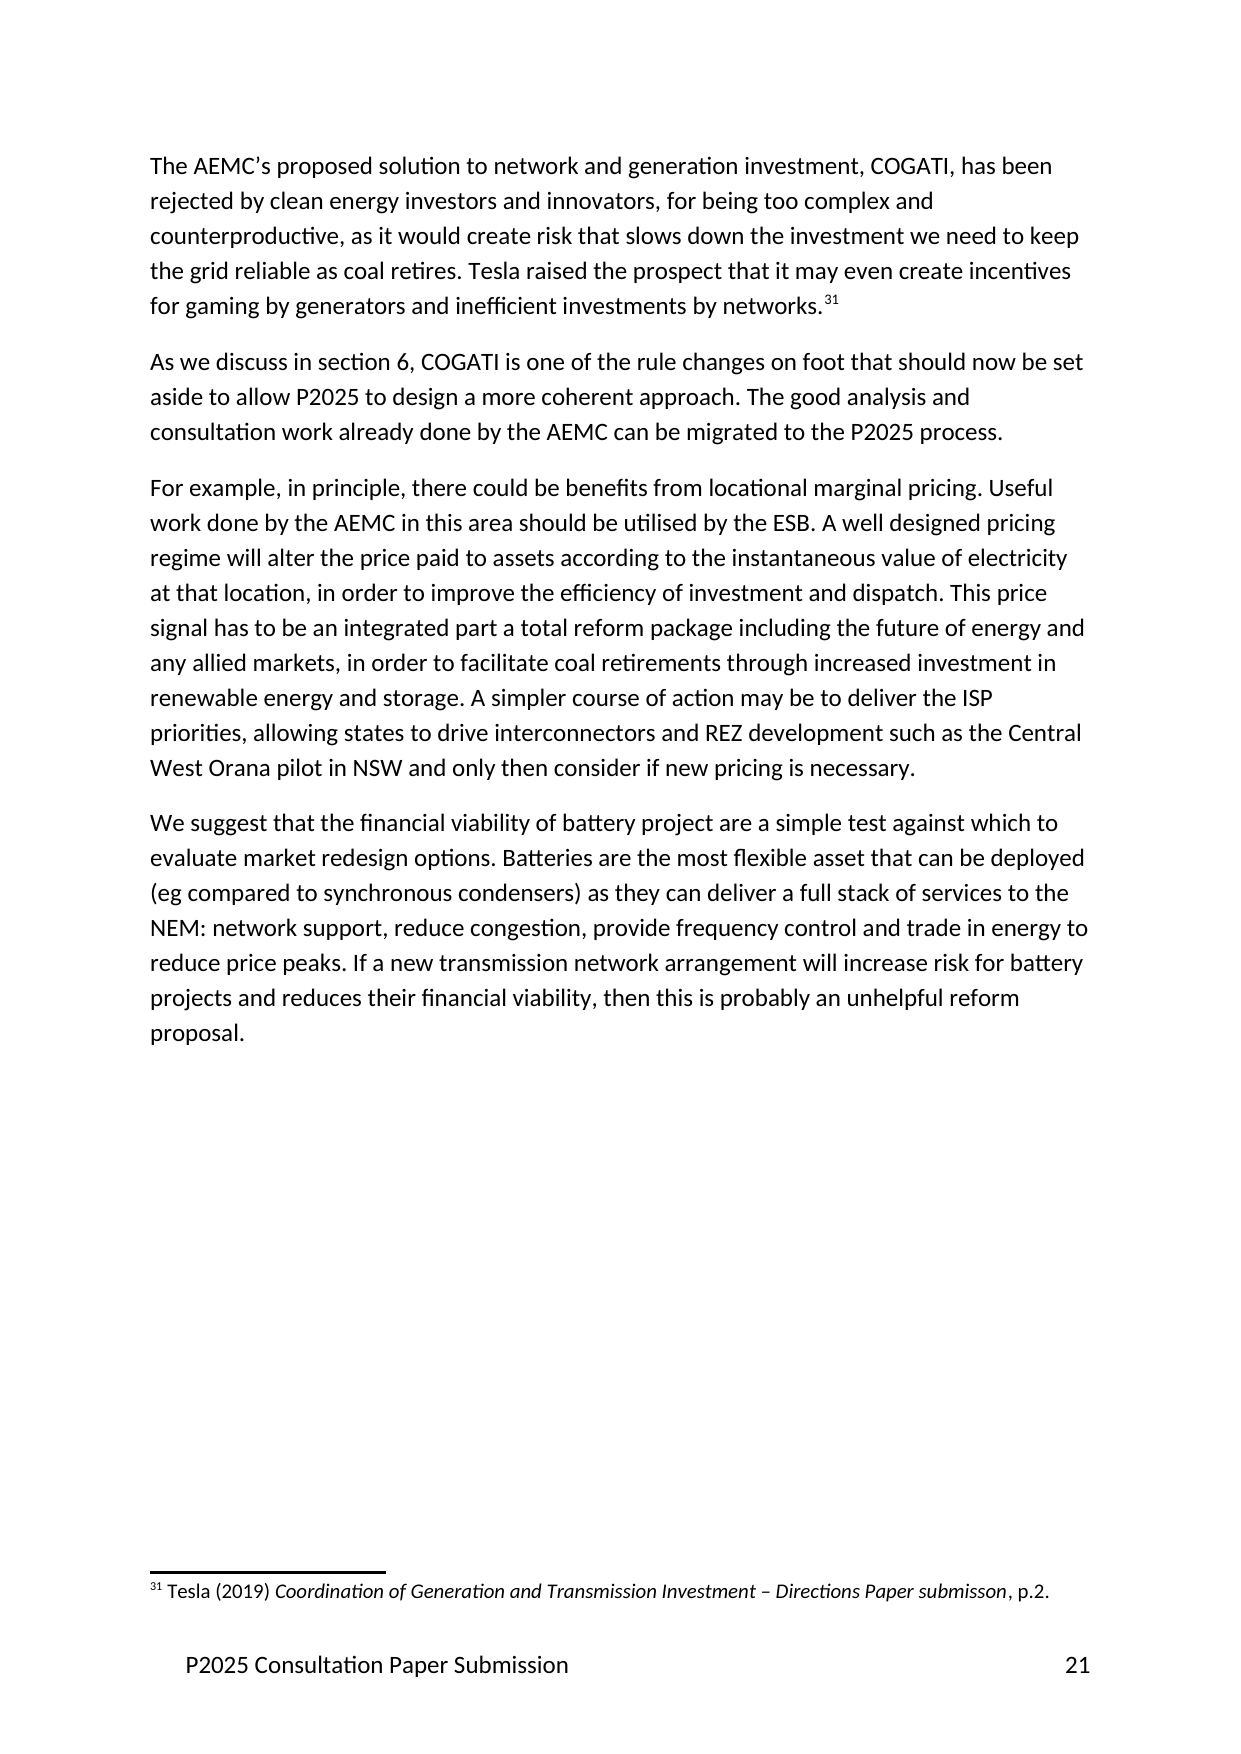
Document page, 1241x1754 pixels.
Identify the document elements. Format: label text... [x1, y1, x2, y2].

text For example, in principle, there could be benefits from locational marginal pricing. Useful work done by the AEMC in this area should be utilised by the ESB. A well designed pricing regime will alter the price paid to assets according to the instantaneous value of electricity at that location, in order to improve the efficiency of investment and dispatch. This price signal has to be an integrated part a total reform package including the future of energy and any allied markets, in order to facilitate coal retirements through increased investment in renewable energy and storage. A simpler course of action may be to deliver the ISP priorities, allowing states to drive interconnectors and REZ development such as the Central West Orana pilot in NSW and only then consider if new pricing is necessary. [150, 472, 1090, 782]
text The AEMC’s proposed solution to network and generation investment, COGATI, has been rejected by clean energy investors and innovators, for being too complex and counterproductive, as it would create risk that slows down the investment we need to keep the grid reliable as coal retires. Tesla raised the prospect that it may even create incentives for gaming by generators and inefficient investments by networks. [150, 150, 1090, 321]
text As we discuss in section 6, COGATI is one of the rule changes on foot that should now be set aside to allow P2025 to design a more coherent approach. The good analysis and consultation work already done by the AEMC can be migrated to the P2025 process. [150, 346, 1090, 446]
text We suggest that the financial viability of battery project are a simple test against which to evaluate market redesign options. Batteries are the most flexible asset that can be deployed (eg compared to synchronous condensers) as they can deliver a full stack of services to the NEM: network support, reduce congestion, provide frequency control and trade in energy to reduce price peaks. If a new transmission network arrangement will increase risk for battery projects and reduces their financial viability, then this is probably an unhelpful reform proposal. [150, 807, 1090, 1048]
